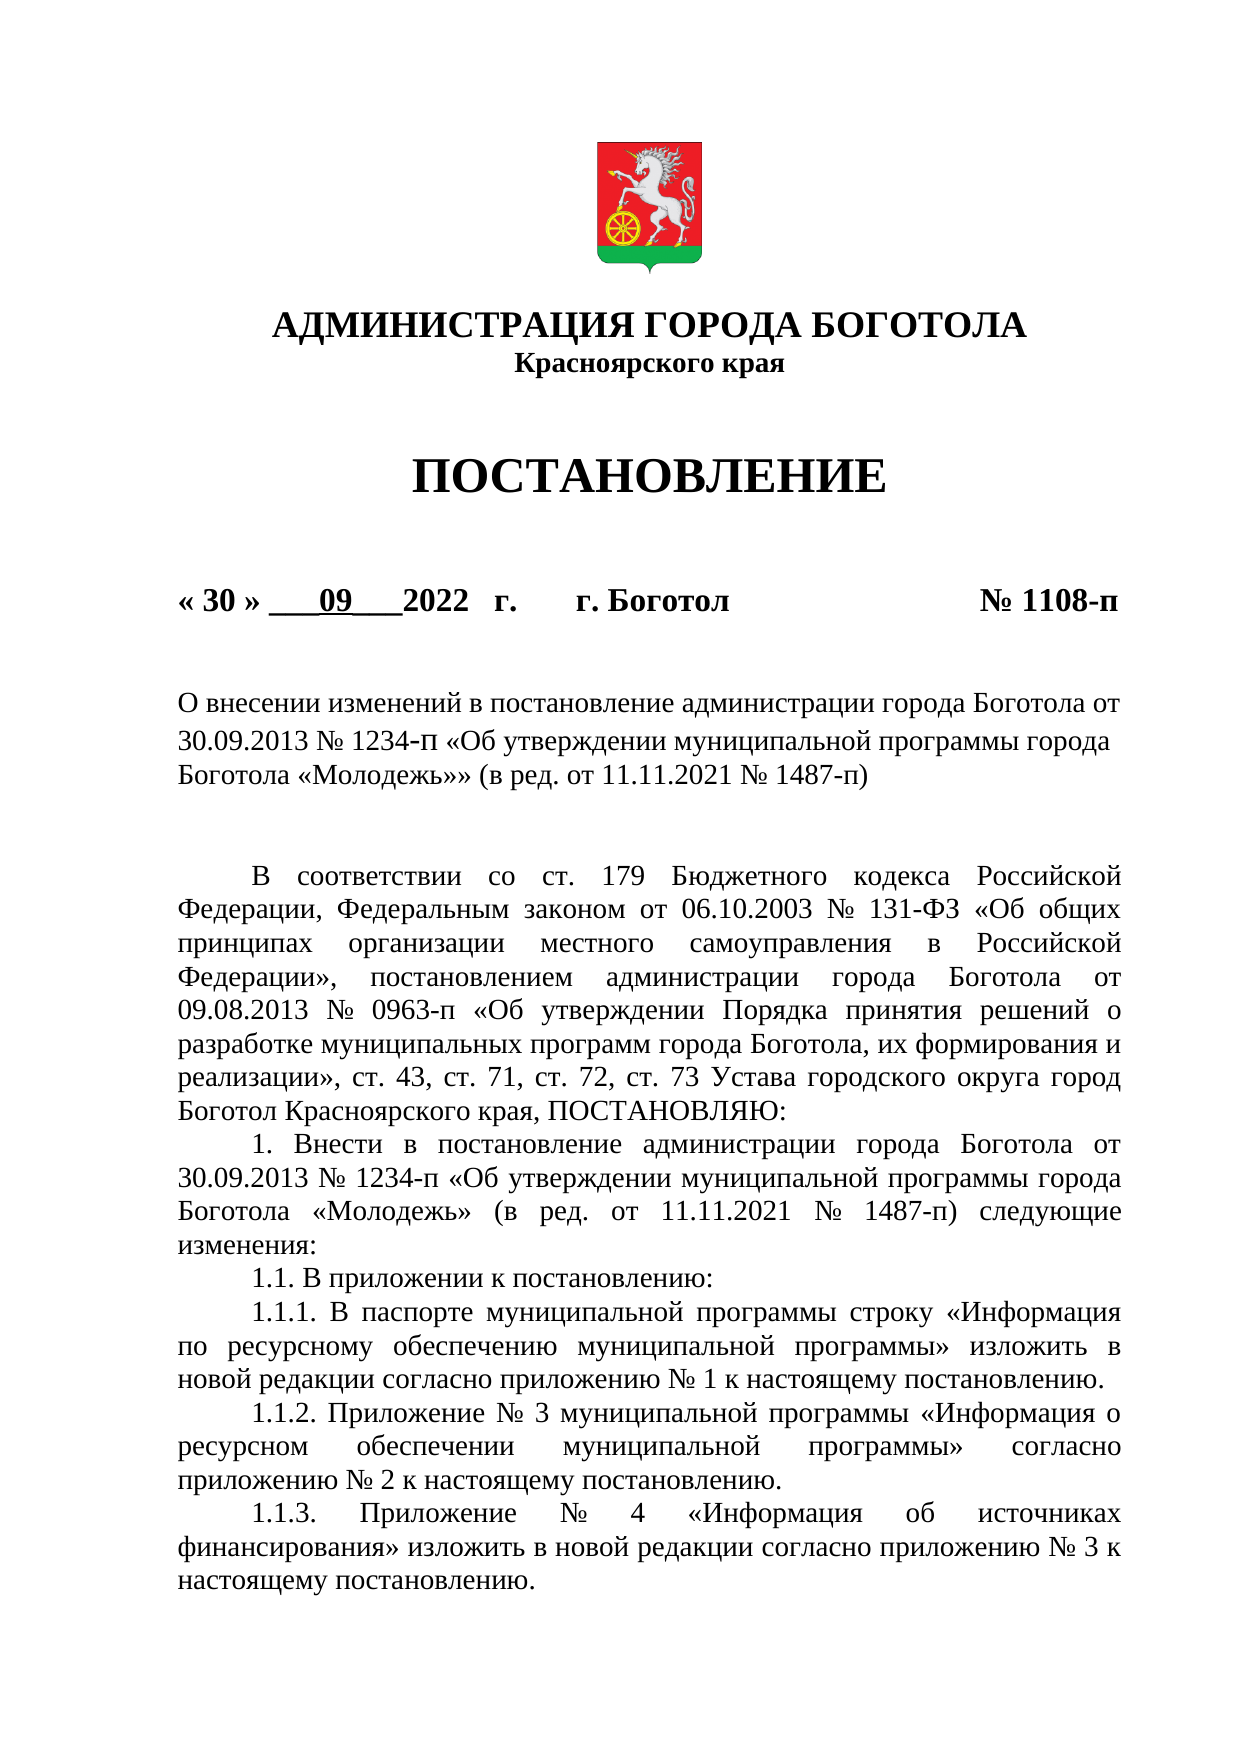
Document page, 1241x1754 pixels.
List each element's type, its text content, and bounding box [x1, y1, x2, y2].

text В соответствии со ст. 179 Бюджетного кодекса Российской Федерации, Федеральным законом от 06.10.2003 № 131-ФЗ «Об общих принципах организации местного самоуправления в Российской Федерации», постановлением администрации города Боготола от 09.08.2013 № 0963-п «Об утверждении Порядка принятия решений о разработке муниципальных программ города Боготола, их формирования и реализации», ст. 43, ст. 71, ст. 72, ст. 73 Устава городского округа город Боготол Красноярского края, ПОСТАНОВЛЯЮ: [177, 858, 1122, 1126]
text 1.1.3. Приложение № 4 «Информация об источниках финансирования» изложить в новой редакции согласно приложению № 3 к настоящему постановлению. [177, 1495, 1122, 1596]
text « 30 » ___09___2022 г. г. Боготол № 1108-п [177, 580, 1122, 618]
text О внесении изменений в постановление администрации города Боготола от 30.09.2013 № 1234-п «Об утверждении муниципальной программы города Боготола «Молодежь»» (в ред. от 11.11.2021 № 1487-п) [177, 686, 1122, 791]
text 1.1. В приложении к постановлению: [177, 1261, 1122, 1294]
text 1. Внести в постановление администрации города Боготола от 30.09.2013 № 1234-п «Об утверждении муниципальной программы города Боготола «Молодежь» (в ред. от 11.11.2021 № 1487-п) следующие изменения: [177, 1126, 1122, 1261]
text Красноярского края [177, 345, 1122, 379]
text ПОСТАНОВЛЕНИЕ [177, 446, 1122, 503]
text АДМИНИСТРАЦИЯ ГОРОДА БОГОТОЛА [177, 302, 1122, 345]
text 1.1.1. В паспорте муниципальной программы строку «Информация по ресурсному обеспечению муниципальной программы» изложить в новой редакции согласно приложению № 1 к настоящему постановлению. [177, 1294, 1122, 1395]
text 1.1.2. Приложение № 3 муниципальной программы «Информация о ресурсном обеспечении муниципальной программы» согласно приложению № 2 к настоящему постановлению. [177, 1395, 1122, 1495]
picture [597, 142, 702, 274]
